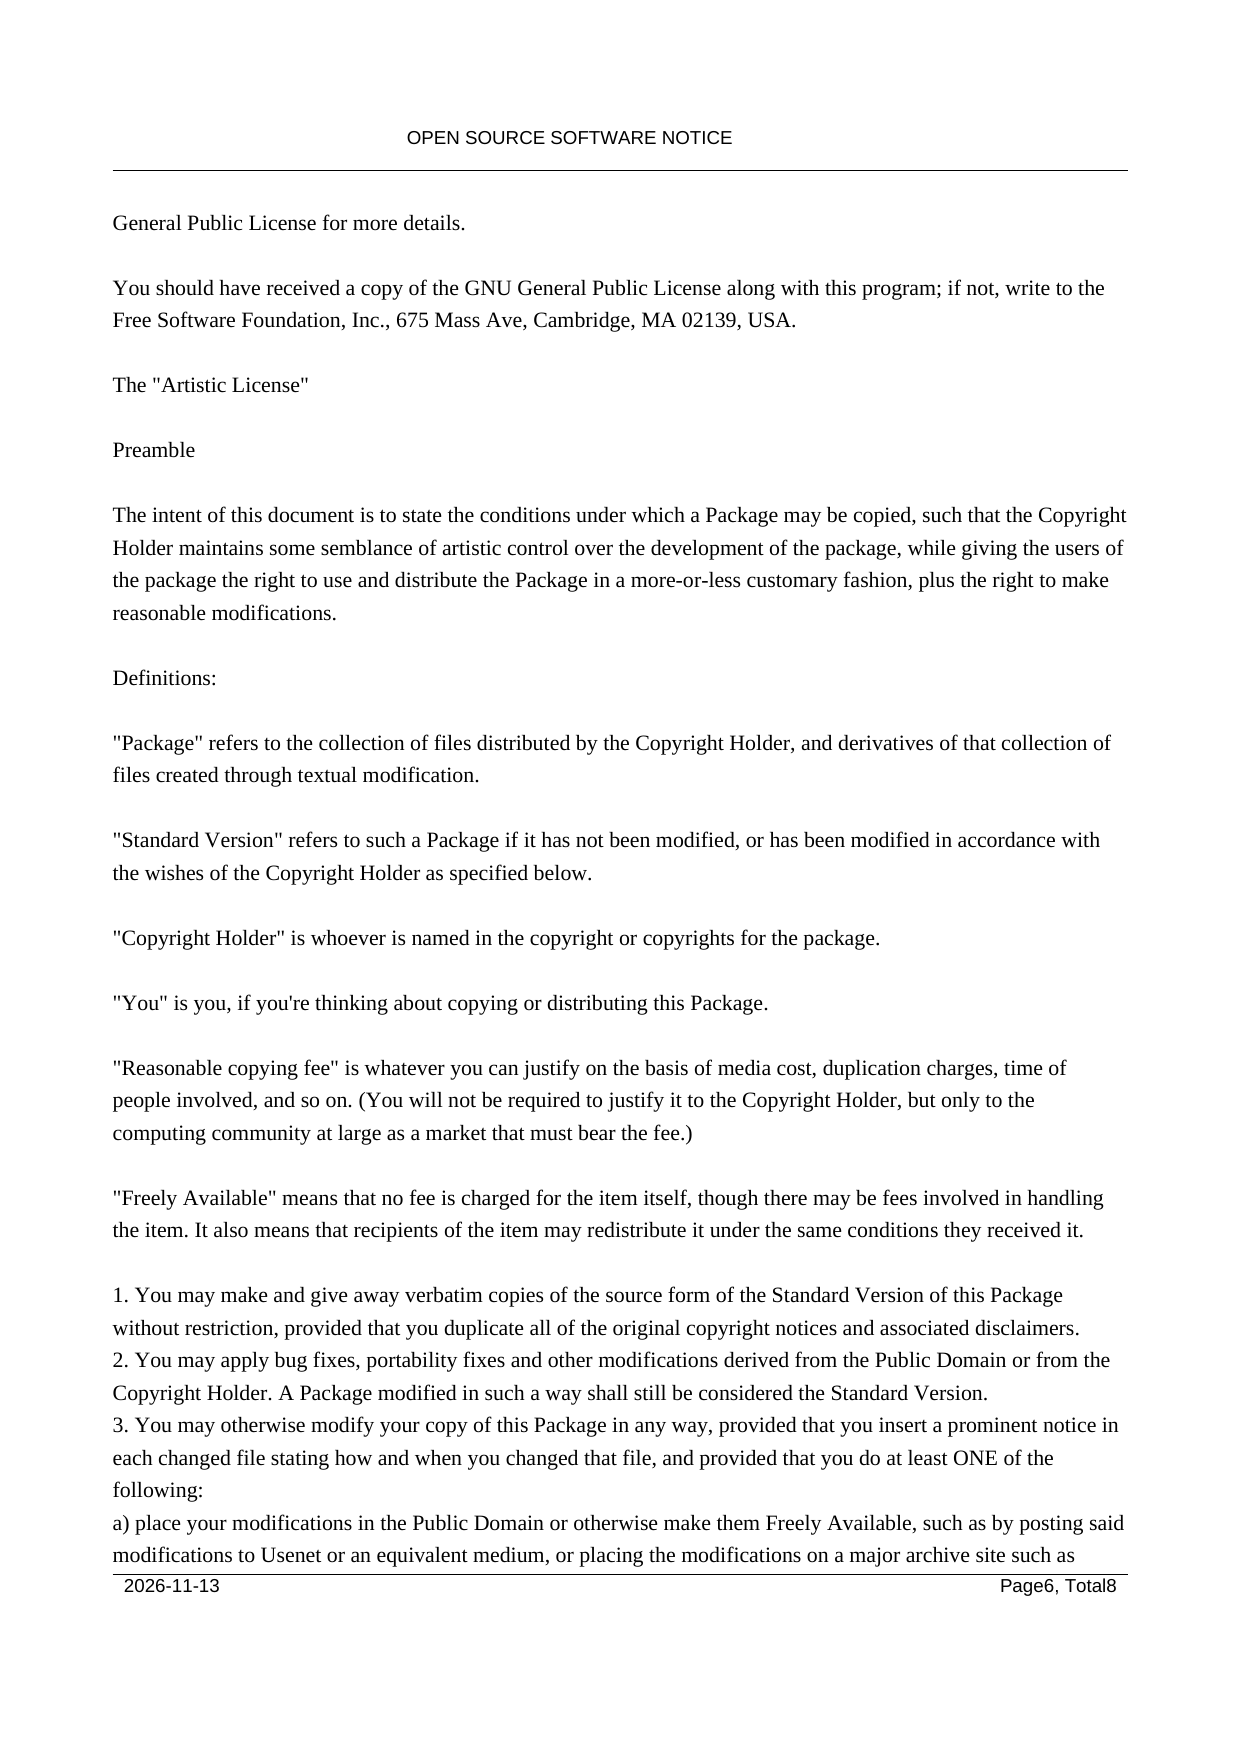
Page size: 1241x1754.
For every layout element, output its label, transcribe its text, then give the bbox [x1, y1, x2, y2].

text Definitions: [112, 661, 1128, 694]
text "Package" refers to the collection of files distributed by the Copyright Holder, and derivatives of that collection of files created through textual modification. [112, 726, 1128, 791]
text The "Artistic License" [112, 369, 1128, 401]
text Preamble [112, 434, 1128, 466]
text 1. You may make and give away verbatim copies of the source form of the Standard Version of this Package without restriction, provided that you duplicate all of the original copyright notices and associated disclaimers. [112, 1279, 1128, 1344]
text "Standard Version" refers to such a Package if it has not been modified, or has been modified in accordance with the wishes of the Copyright Holder as specified below. [112, 824, 1128, 889]
text "Freely Available" means that no fee is charged for the item itself, though there may be fees involved in handling the item. It also means that recipients of the item may redistribute it under the same conditions they received it. [112, 1181, 1128, 1246]
text The intent of this document is to state the conditions under which a Package may be copied, such that the Copyright Holder maintains some semblance of artistic control over the development of the package, while giving the users of the package the right to use and distribute the Package in a more-or-less customary fashion, plus the right to make reasonable modifications. [112, 499, 1128, 629]
text 2. You may apply bug fixes, portability fixes and other modifications derived from the Public Domain or from the Copyright Holder. A Package modified in such a way shall still be considered the Standard Version. [112, 1344, 1128, 1409]
text "Reasonable copying fee" is whatever you can justify on the basis of media cost, duplication charges, time of people involved, and so on. (You will not be required to justify it to the Copyright Holder, but only to the computing community at large as a market that must bear the fee.) [112, 1051, 1128, 1149]
text "You" is you, if you're thinking about copying or distributing this Package. [112, 986, 1128, 1019]
text 3. You may otherwise modify your copy of this Package in any way, provided that you insert a prominent notice in each changed file stating how and when you changed that file, and provided that you do at least ONE of the following: [112, 1409, 1128, 1506]
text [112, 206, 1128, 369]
text "Copyright Holder" is whoever is named in the copyright or copyrights for the package. [112, 921, 1128, 954]
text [112, 1506, 1128, 1571]
